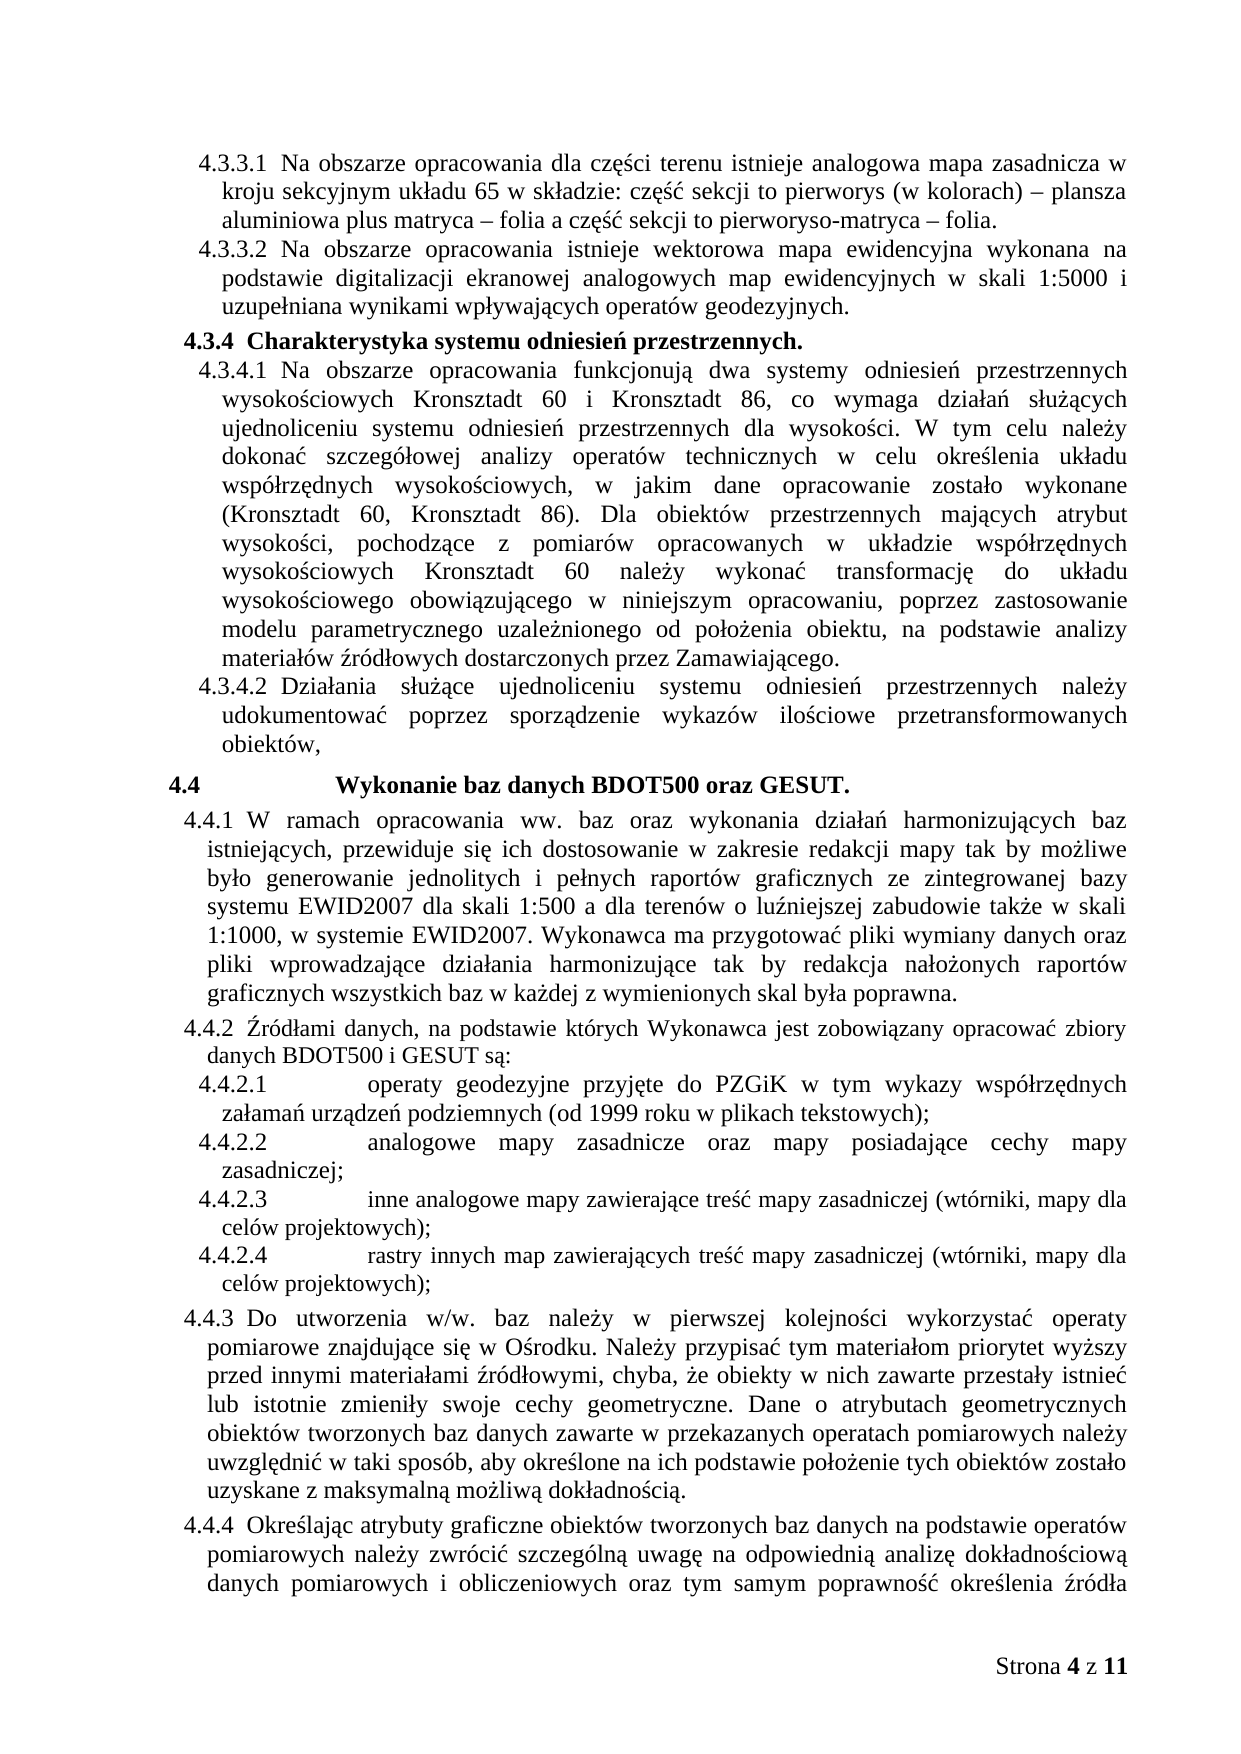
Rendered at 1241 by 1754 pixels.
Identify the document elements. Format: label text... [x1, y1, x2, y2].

list Na obszarze opracowania istnieje wektorowa mapa ewidencyjna wykonana na podstawie digitalizacji ekranowej analogowych map ewidencyjnych w skali 1:5000 i uzupełniana wynikami wpływających operatów geodezyjnych. [192, 234, 1128, 320]
list Charakterystyka systemu odniesień przestrzennych. [177, 326, 1128, 355]
list Na obszarze opracowania dla części terenu istnieje analogowa mapa zasadnicza w kroju sekcyjnym układu 65 w składzie: część sekcji to pierworys (w kolorach) – plansza aluminiowa plus matryca – folia a część sekcji to pierworyso-matryca – folia. [192, 148, 1128, 234]
list operaty geodezyjne przyjęte do PZGiK w tym wykazy współrzędnych załamań urządzeń podziemnych (od 1999 roku w plikach tekstowych); [192, 1069, 1128, 1127]
list analogowe mapy zasadnicze oraz mapy posiadające cechy mapy zasadniczej; [192, 1127, 1128, 1184]
list Do utworzenia w/w. baz należy w pierwszej kolejności wykorzystać operaty pomiarowe znajdujące się w Ośrodku. Należy przypisać tym materiałom priorytet wyższy przed innymi materiałami źródłowymi, chyba, że obiekty w nich zawarte przestały istnieć lub istotnie zmieniły swoje cechy geometryczne. Dane o atrybutach geometrycznych obiektów tworzonych baz danych zawarte w przekazanych operatach pomiarowych należy uwzględnić w taki sposób, aby określone na ich podstawie położenie tych obiektów zostało uzyskane z maksymalną możliwą dokładnością. [177, 1303, 1128, 1504]
list Na obszarze opracowania funkcjonują dwa systemy odniesień przestrzennych wysokościowych Kronsztadt 60 i Kronsztadt 86, co wymaga działań służących ujednoliceniu systemu odniesień przestrzennych dla wysokości. W tym celu należy dokonać szczegółowej analizy operatów technicznych w celu określenia układu współrzędnych wysokościowych, w jakim dane opracowanie zostało wykonane (Kronsztadt 60, Kronsztadt 86). Dla obiektów przestrzennych mających atrybut wysokości, pochodzące z pomiarów opracowanych w układzie współrzędnych wysokościowych Kronsztadt 60 należy wykonać transformację do układu wysokościowego obowiązującego w niniejszym opracowaniu, poprzez zastosowanie modelu parametrycznego uzależnionego od położenia obiektu, na podstawie analizy materiałów źródłowych dostarczonych przez Zamawiającego. [192, 355, 1128, 671]
list W ramach opracowania ww. baz oraz wykonania działań harmonizujących baz istniejących, przewiduje się ich dostosowanie w zakresie redakcji mapy tak by możliwe było generowanie jednolitych i pełnych raportów graficznych ze zintegrowanej bazy systemu EWID2007 dla skali 1:500 a dla terenów o luźniejszej zabudowie także w skali 1:1000, w systemie EWID2007. Wykonawca ma przygotować pliki wymiany danych oraz pliki wprowadzające działania harmonizujące tak by redakcja nałożonych raportów graficznych wszystkich baz w każdej z wymienionych skal była poprawna. [177, 805, 1128, 1006]
list Wykonanie baz danych BDOT500 oraz GESUT. [162, 770, 1128, 799]
list Źródłami danych, na podstawie których Wykonawca jest zobowiązany opracować zbiory danych BDOT500 i GESUT są: [177, 1013, 1128, 1069]
list rastry innych map zawierających treść mapy zasadniczej (wtórniki, mapy dla celów projektowych); [192, 1240, 1128, 1297]
list Działania służące ujednoliceniu systemu odniesień przestrzennych należy udokumentować poprzez sporządzenie wykazów ilościowe przetransformowanych obiektów, [192, 671, 1128, 758]
list inne analogowe mapy zawierające treść mapy zasadniczej (wtórniki, mapy dla celów projektowych); [192, 1184, 1128, 1240]
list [177, 1511, 1128, 1597]
